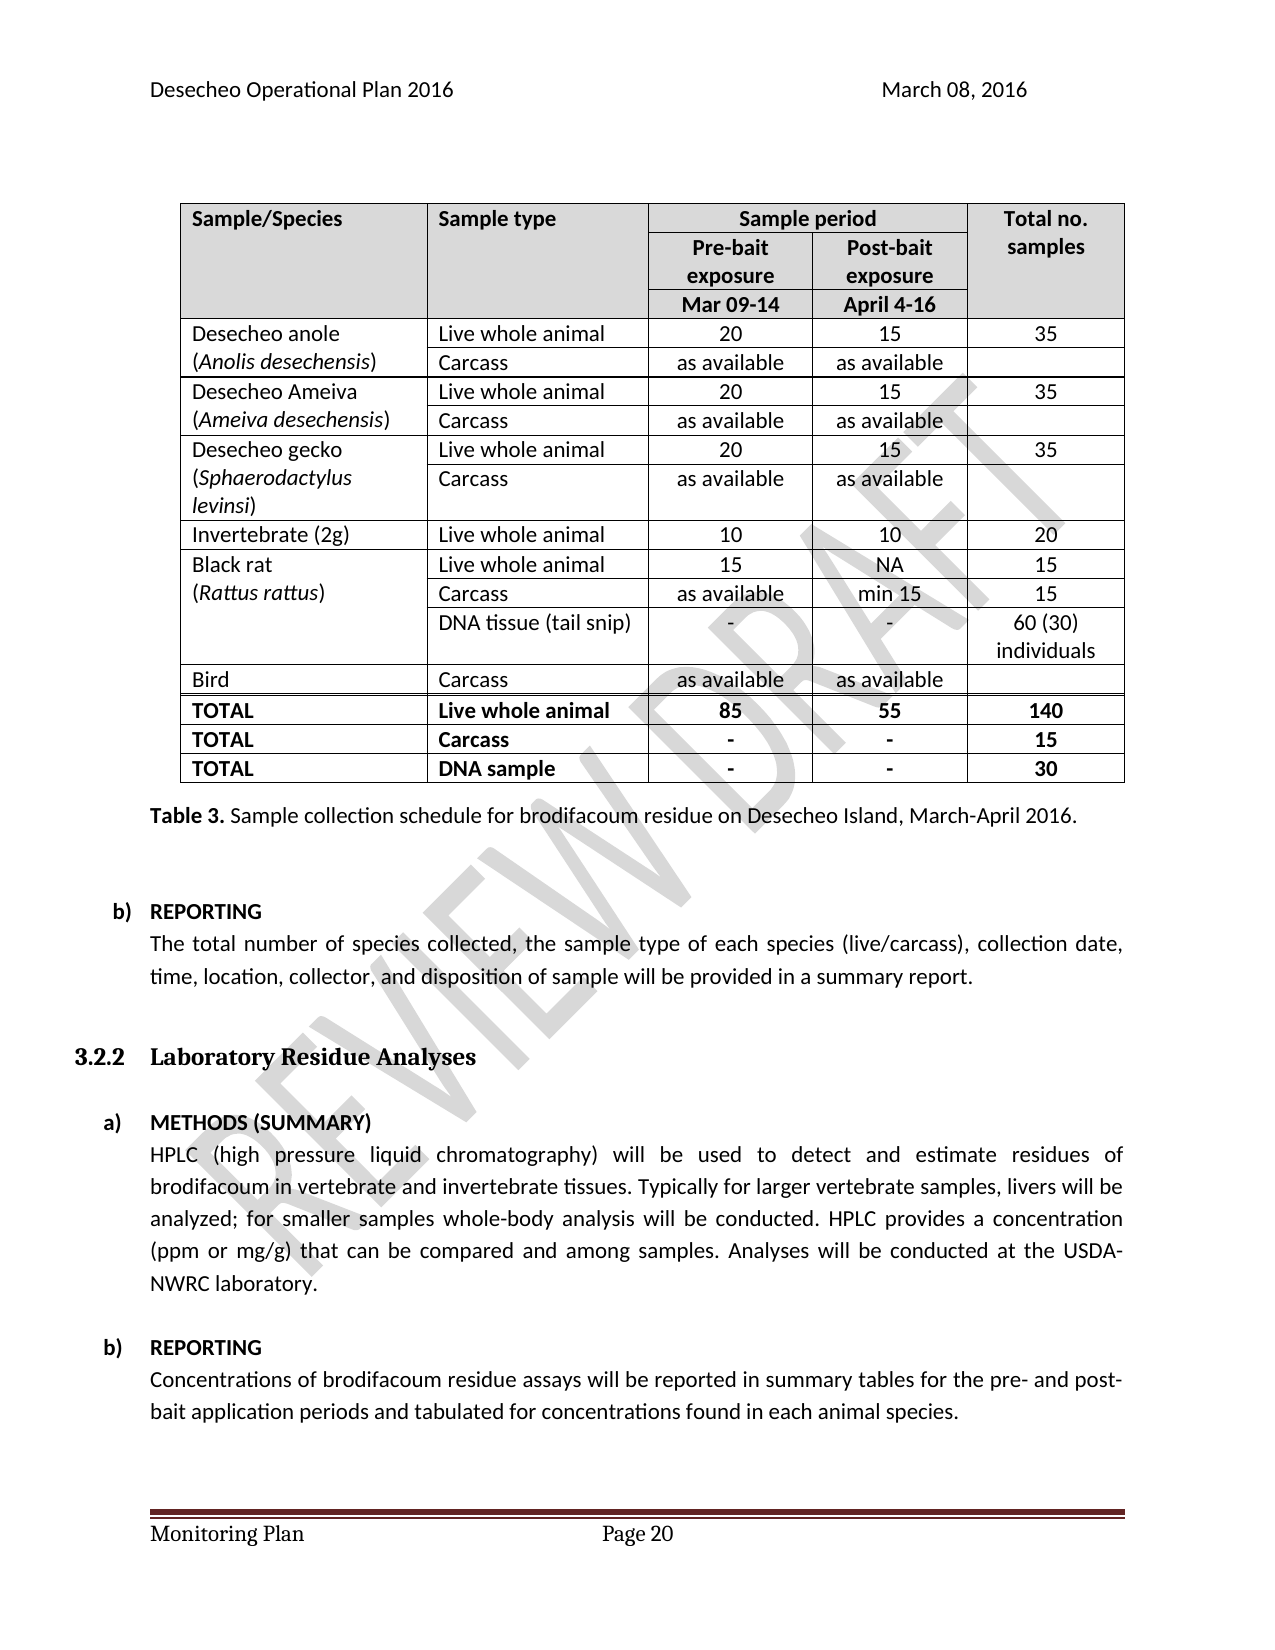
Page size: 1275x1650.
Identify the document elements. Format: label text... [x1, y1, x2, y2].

table_cell Desecheo anole (Anolis desechensis) [181, 319, 427, 376]
table_cell 30 [968, 754, 1124, 782]
table_cell 20 [649, 436, 812, 463]
table_cell 15 [649, 550, 812, 578]
table_cell Post-bait exposure [813, 233, 967, 289]
table_cell Pre-bait exposure [649, 233, 812, 289]
table_cell TOTAL [181, 696, 427, 724]
table_cell April 4-16 [813, 290, 967, 318]
table_cell NA [813, 550, 967, 578]
table_cell as available [649, 465, 812, 519]
table_cell 15 [813, 319, 967, 347]
table_cell as available [813, 348, 967, 376]
list The total number of species collected, the sample type of each species (live/carcass), collection date, time, location, collector, and disposition of sample will be provided in a summary report. [150, 929, 1125, 990]
table_cell 55 [813, 696, 967, 724]
table_cell - [813, 608, 967, 664]
table_cell Desecheo gecko (Sphaerodactylus levinsi) [181, 436, 427, 519]
table_cell Invertebrate (2g) [181, 521, 427, 549]
table_cell 35 [968, 436, 1124, 463]
table_cell 20 [968, 521, 1124, 549]
table_cell as available [649, 348, 812, 376]
table_cell Carcass [428, 725, 648, 753]
table_cell - [649, 754, 812, 782]
table_cell as available [649, 579, 812, 607]
table_header Sample/Species [181, 204, 427, 318]
table_cell TOTAL [181, 725, 427, 753]
table_cell Live whole animal [428, 436, 648, 463]
table_cell min 15 [813, 579, 967, 607]
table_cell 10 [649, 521, 812, 549]
table_header Total no. samples [968, 204, 1124, 318]
table_cell [968, 406, 1124, 434]
table_cell 15 [968, 725, 1124, 753]
table_cell 60 (30) individuals [968, 608, 1124, 664]
table_cell DNA sample [428, 754, 648, 782]
table_cell Live whole animal [428, 378, 648, 405]
table_cell - [649, 725, 812, 753]
table_cell 20 [649, 378, 812, 405]
table_cell Black rat (Rattus rattus) [181, 550, 427, 664]
table_cell Live whole animal [428, 696, 648, 724]
table_cell 15 [968, 550, 1124, 578]
table_cell Desecheo Ameiva (Ameiva desechensis) [181, 378, 427, 434]
list METHODS (SUMMARY) [103, 1108, 1125, 1136]
list HPLC (high pressure liquid chromatography) will be used to detect and estimate residues of brodifacoum in vertebrate and invertebrate tissues. Typically for larger vertebrate samples, livers will be analyzed; for smaller samples whole-body analysis will be conducted. HPLC provides a concentration (ppm or mg/g) that can be compared and among samples. Analyses will be conducted at the USDA-NWRC laboratory. [150, 1140, 1125, 1297]
table_cell TOTAL [181, 754, 427, 782]
table_cell [968, 465, 1124, 519]
table_cell 35 [968, 378, 1124, 405]
table_cell - [813, 754, 967, 782]
table_cell Carcass [428, 465, 648, 519]
table_cell Live whole animal [428, 550, 648, 578]
table_cell Carcass [428, 665, 648, 693]
list REPORTING [112, 897, 1125, 925]
table_cell as available [813, 406, 967, 434]
table_cell - [813, 725, 967, 753]
table_cell Bird [181, 665, 427, 693]
table_cell Mar 09-14 [649, 290, 812, 318]
table_cell DNA tissue (tail snip) [428, 608, 648, 664]
table_cell as available [649, 665, 812, 693]
table_cell [968, 665, 1124, 693]
table_cell Carcass [428, 348, 648, 376]
list REPORTING [103, 1333, 1125, 1361]
list Laboratory Residue Analyses [75, 1043, 1125, 1071]
table_cell - [649, 608, 812, 664]
list Concentrations of brodifacoum residue assays will be reported in summary tables for the pre- and post-bait application periods and tabulated for concentrations found in each animal species. [150, 1365, 1125, 1426]
table_cell [968, 348, 1124, 376]
table_header Sample period [649, 204, 967, 232]
table_header Sample type [428, 204, 648, 318]
table_cell 10 [813, 521, 967, 549]
table_cell Live whole animal [428, 521, 648, 549]
table_cell 15 [813, 378, 967, 405]
table_cell 15 [813, 436, 967, 463]
table_cell Live whole animal [428, 319, 648, 347]
table_cell Carcass [428, 579, 648, 607]
table_cell as available [649, 406, 812, 434]
table_cell 85 [649, 696, 812, 724]
table_cell as available [813, 665, 967, 693]
table_cell 15 [968, 579, 1124, 607]
table_cell 35 [968, 319, 1124, 347]
table_cell as available [813, 465, 967, 519]
table_cell Carcass [428, 406, 648, 434]
table_cell 140 [968, 696, 1124, 724]
list Table 3. Sample collection schedule for brodifacoum residue on Desecheo Island, March-April 2016. [150, 801, 1125, 829]
table_cell 20 [649, 319, 812, 347]
